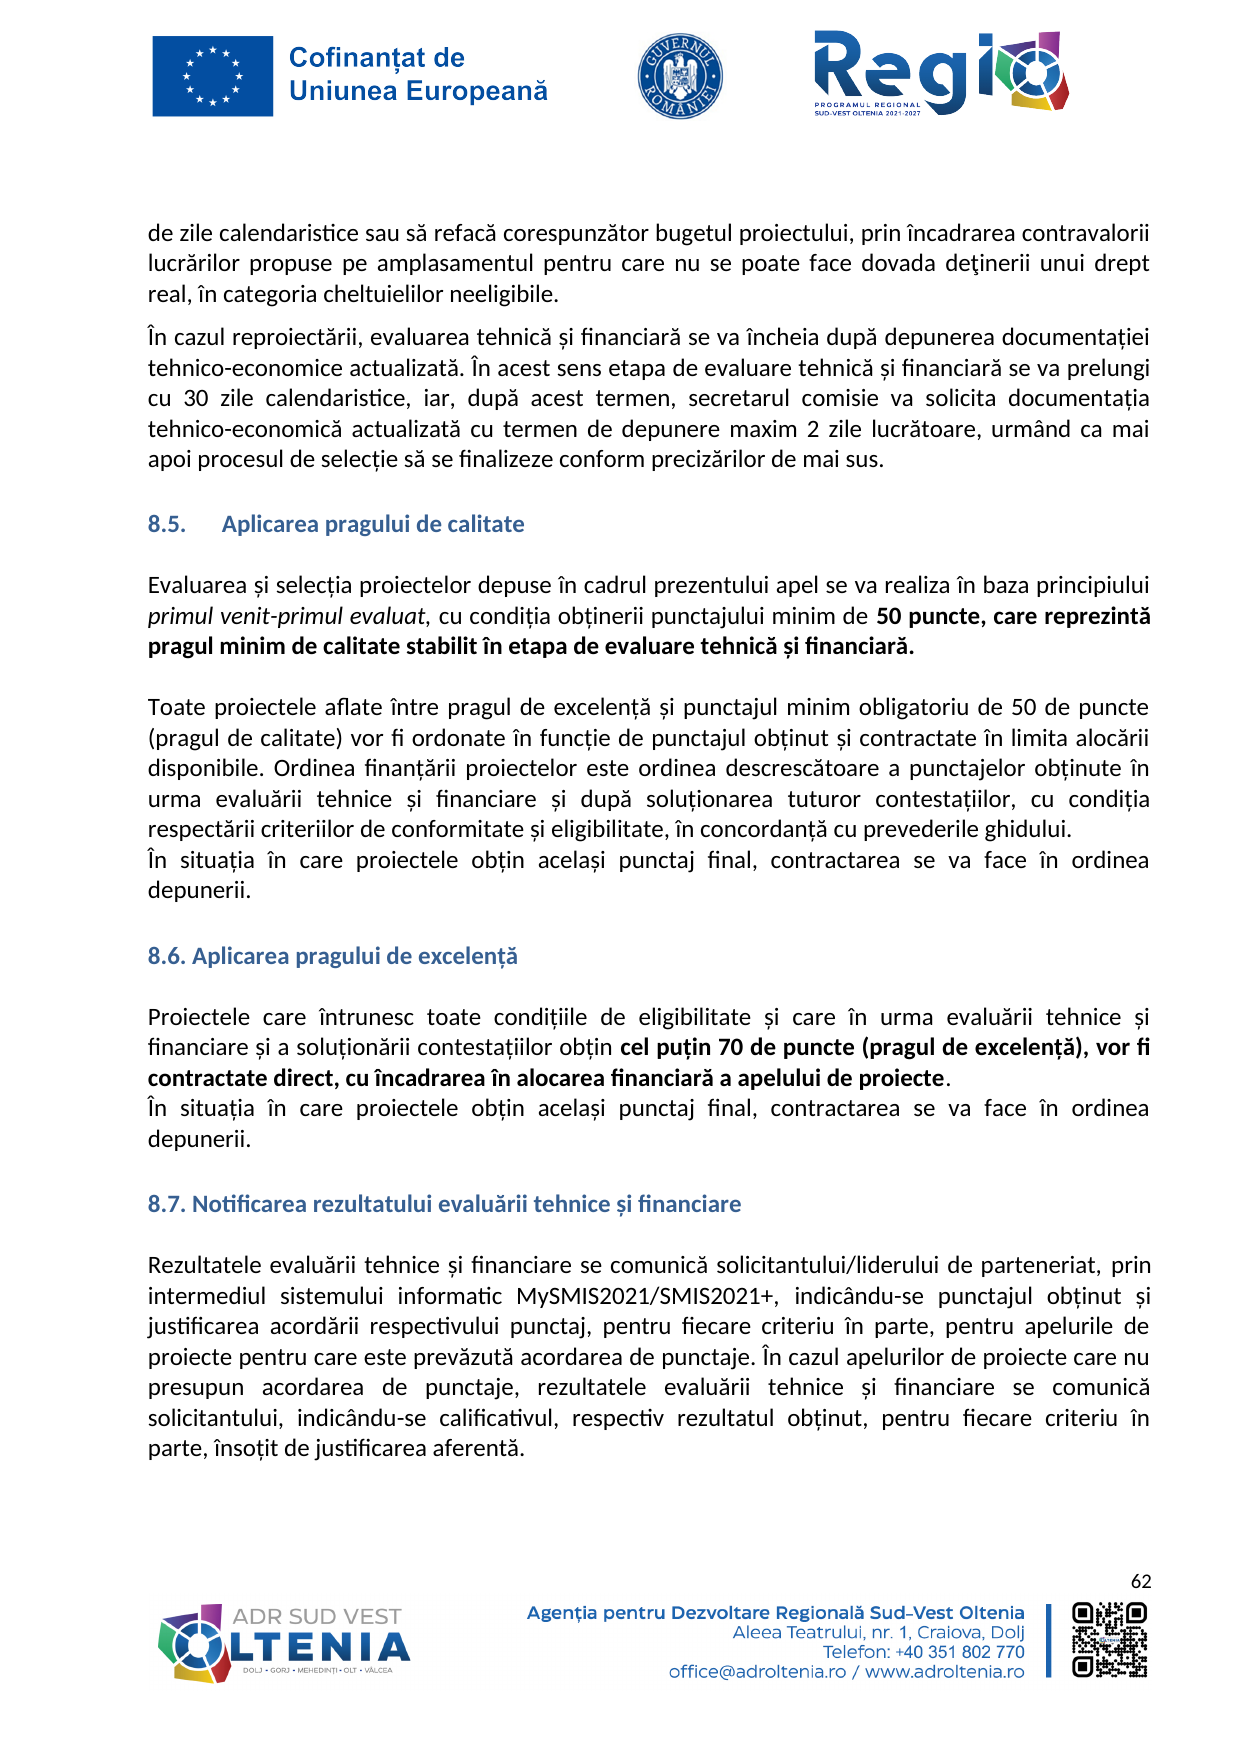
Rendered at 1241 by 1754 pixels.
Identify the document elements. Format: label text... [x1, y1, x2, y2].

picture [148, 1593, 1152, 1691]
picture [147, 31, 550, 120]
text Rezultatele evaluării tehnice și financiare se comunică solicitantului/liderului de parteneriat, prin intermediul sistemului informatic MySMIS2021/SMIS2021+, indicându-se punctajul obținut și justificarea acordării respectivului punctaj, pentru fiecare criteriu în parte, pentru apelurile de proiecte pentru care este prevăzută acordarea de punctaje. În cazul apelurilor de proiecte care nu presupun acordarea de punctaje, rezultatele evaluării tehnice și financiare se comunică solicitantului, indicându-se calificativul, respectiv rezultatul obținut, pentru fiecare criteriu în parte, însoțit de justificarea aferentă. [148, 1249, 1152, 1463]
text 8.7. Notificarea rezultatului evaluării tehnice și financiare [148, 1188, 1152, 1219]
picture [812, 29, 1071, 119]
picture [633, 31, 728, 121]
text În cazul reproiectării, evaluarea tehnică și financiară se va încheia după depunerea documentației tehnico-economice actualizată. În acest sens etapa de evaluare tehnică și financiară se va prelungi cu 30 zile calendaristice, iar, după acest termen, secretarul comisie va solicita documentația tehnico-economică actualizată cu termen de depunere maxim 2 zile lucrătoare, urmând ca mai apoi procesul de selecție să se finalizeze conform precizărilor de mai sus. [148, 321, 1152, 474]
text Toate proiectele aflate între pragul de excelență și punctajul minim obligatoriu de 50 de puncte (pragul de calitate) vor fi ordonate în funcție de punctajul obținut și contractate în limita alocării disponibile. Ordinea finanțării proiectelor este ordinea descrescătoare a punctajelor obținute în urma evaluării tehnice și financiare și după soluționarea tuturor contestațiilor, cu condiția respectării criteriilor de conformitate și eligibilitate, în concordanță cu prevederile ghidului. [148, 692, 1152, 844]
text 8.6. Aplicarea pragului de excelență [148, 940, 1152, 970]
text În situația în care proiectele obțin același punctaj final, contractarea se va face în ordinea depunerii. [148, 1092, 1152, 1153]
text Evaluarea și selecția proiectelor depuse în cadrul prezentului apel se va realiza în baza principiului primul venit-primul evaluat, cu condiția obținerii punctajului minim de 50 puncte, care reprezintă pragul minim de calitate stabilit în etapa de evaluare tehnică și financiară. [148, 569, 1152, 661]
text În situația în care proiectele obțin același punctaj final, contractarea se va face în ordinea depunerii. [148, 844, 1152, 905]
text 8.5. Aplicarea pragului de calitate [148, 508, 1152, 539]
text Proiectele care întrunesc toate condițiile de eligibilitate și care în urma evaluării tehnice și financiare și a soluționării contestațiilor obțin cel puțin 70 de puncte (pragul de excelență), vor fi contractate direct, cu încadrarea în alocarea financiară a apelului de proiecte. [148, 1001, 1152, 1092]
